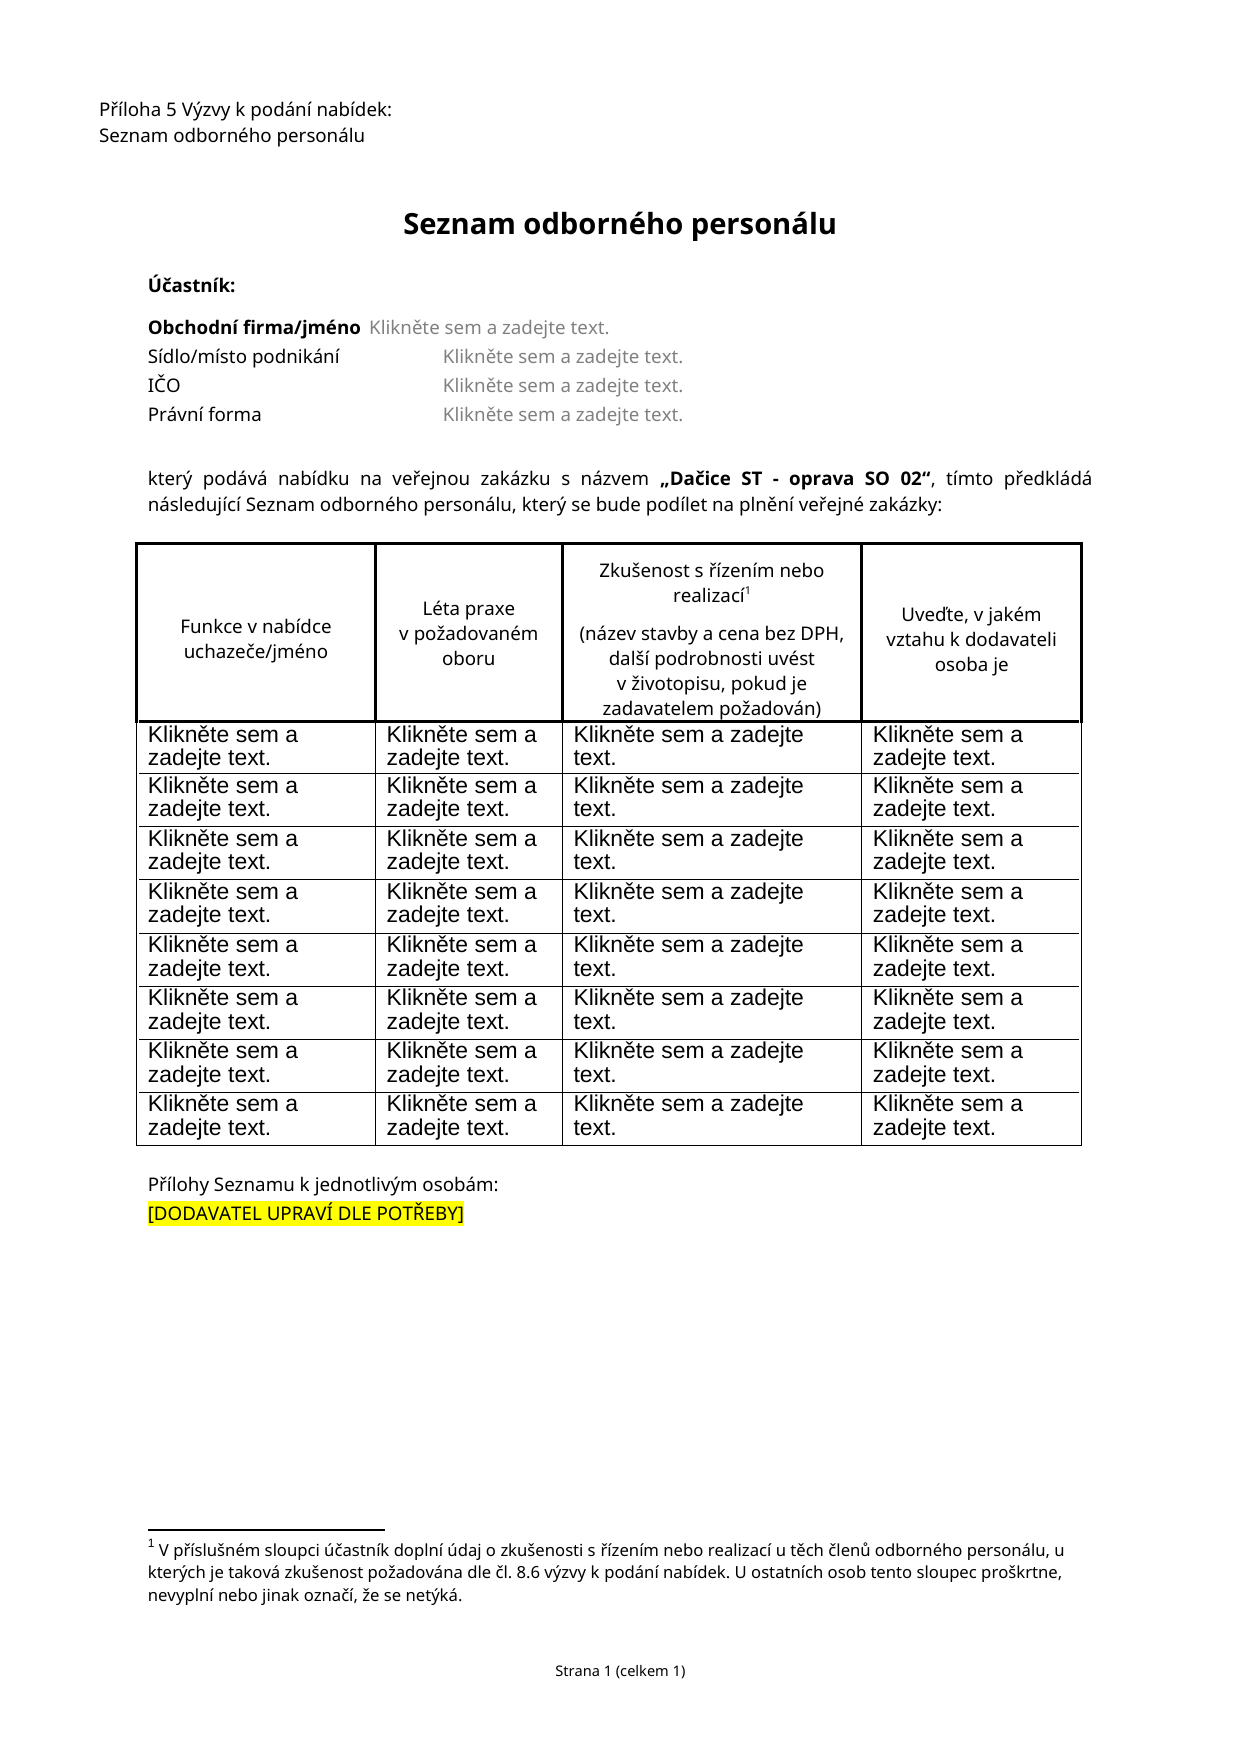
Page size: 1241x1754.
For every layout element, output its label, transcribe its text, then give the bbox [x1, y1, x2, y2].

text Účastník: [148, 268, 1093, 299]
text IČO [148, 369, 1093, 398]
table_header Uveďte, v jakém vztahu k dodavateli osoba je [863, 545, 1080, 720]
table_header Léta praxe v požadovaném oboru [377, 545, 561, 720]
text Sídlo/místo podnikání [148, 340, 1093, 369]
text Právní forma [148, 398, 1093, 427]
text [DODAVATEL UPRAVÍ DLE POTŘEBY] [148, 1197, 1092, 1226]
table_header Zkušenost s řízením nebo realizací (název stavby a cena bez DPH, další podrobnosti uvést v životopisu, pokud je zadavatelem požadován) [564, 545, 860, 720]
title Seznam odborného personálu [148, 203, 1093, 243]
text který podává nabídku na veřejnou zakázku s názvem „Dačice ST - oprava SO 02“, tímto předkládá následující Seznam odborného personálu, který se bude podílet na plnění veřejné zakázky: [148, 465, 1093, 516]
text Přílohy Seznamu k jednotlivým osobám: [148, 1172, 1093, 1197]
table_header Funkce v nabídce uchazeče/jméno [138, 545, 374, 720]
text Obchodní firma/jméno [148, 311, 1093, 340]
